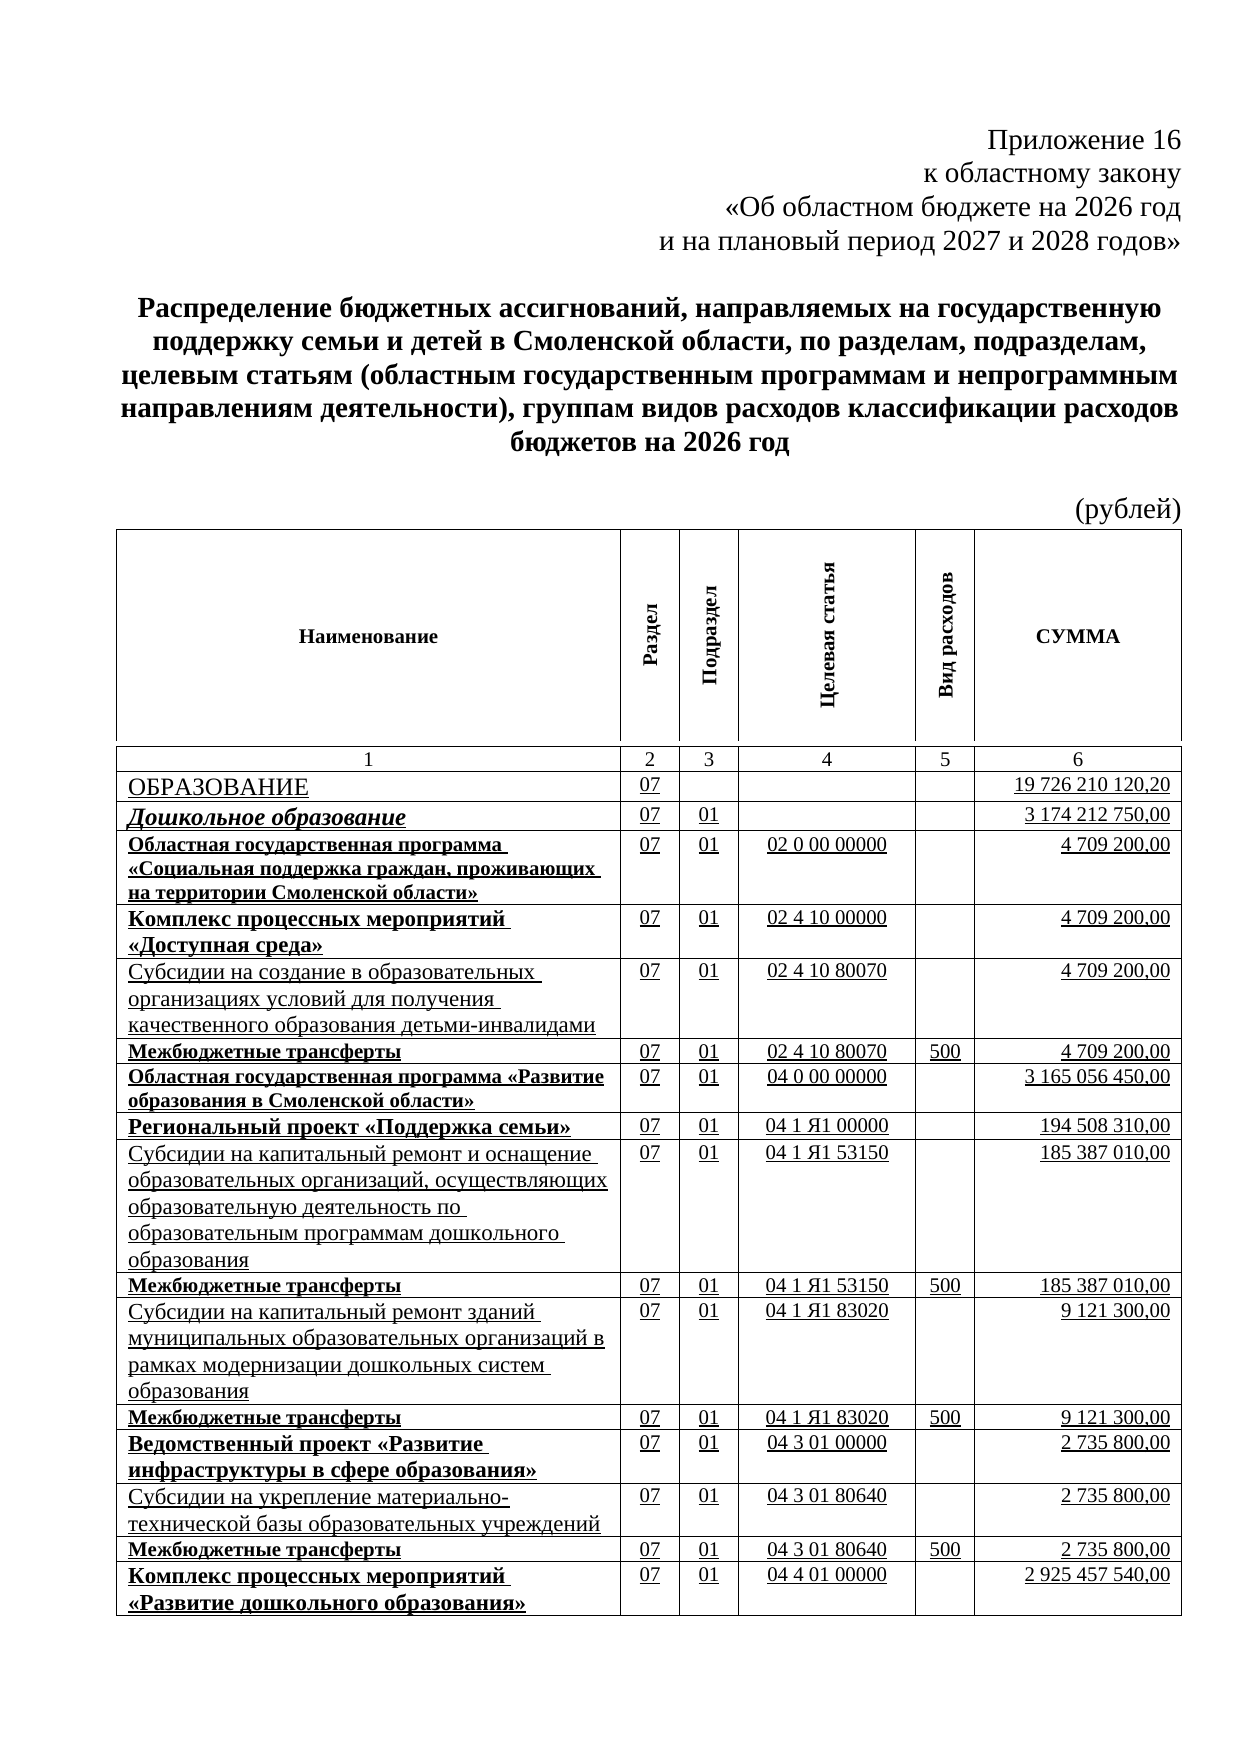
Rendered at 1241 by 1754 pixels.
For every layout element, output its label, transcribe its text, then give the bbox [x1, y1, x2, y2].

table_cell Комплекс процессных мероприятий «Доступная среда» [117, 905, 620, 957]
table_cell 07 [621, 905, 679, 957]
table_cell 194 508 310,00 [975, 1113, 1181, 1139]
table_cell 2 735 800,00 [975, 1484, 1181, 1536]
table_header 2 [621, 747, 679, 771]
table_cell 02 4 10 00000 [739, 905, 915, 957]
table_cell 07 [621, 959, 679, 1037]
text к областному закону [118, 156, 1181, 189]
table_cell Межбюджетные трансферты [117, 1405, 620, 1429]
text Приложение 16 [118, 122, 1181, 156]
table_header Раздел [621, 530, 679, 741]
table_cell 01 [680, 1064, 738, 1112]
table_cell [916, 772, 974, 801]
table_cell 9 121 300,00 [975, 1405, 1181, 1429]
table_cell Дошкольное образование [117, 802, 620, 830]
table_header СУММА [975, 530, 1181, 741]
table_cell 4 709 200,00 [975, 905, 1181, 957]
table_cell 500 [916, 1273, 974, 1297]
table_cell 07 [621, 1484, 679, 1536]
table_cell Межбюджетные трансферты [117, 1039, 620, 1063]
table_header Вид расходов [916, 530, 974, 741]
table_cell 07 [621, 831, 679, 904]
table_cell 07 [621, 1064, 679, 1112]
table_cell 3 165 056 450,00 [975, 1064, 1181, 1112]
table_cell Межбюджетные трансферты [117, 1537, 620, 1561]
table_cell 01 [680, 905, 738, 957]
table_cell 185 387 010,00 [975, 1140, 1181, 1272]
table_cell 4 709 200,00 [975, 1039, 1181, 1063]
table_cell 02 4 10 80070 [739, 959, 915, 1037]
table_cell Областная государственная программа «Социальная поддержка граждан, проживающих на территории Смоленской области» [117, 831, 620, 904]
table_cell [680, 772, 738, 801]
table_cell 04 1 Я1 53150 [739, 1140, 915, 1272]
table_cell 07 [621, 1537, 679, 1561]
table_cell 04 1 Я1 53150 [739, 1273, 915, 1297]
text (рублей) [118, 491, 1181, 524]
table_cell [916, 1140, 974, 1272]
table_cell 01 [680, 1405, 738, 1429]
table_cell 01 [680, 1430, 738, 1482]
table_cell 07 [621, 1298, 679, 1403]
text «Об областном бюджете на 2026 год [118, 189, 1181, 223]
table_cell 185 387 010,00 [975, 1273, 1181, 1297]
table_cell 04 1 Я1 83020 [739, 1298, 915, 1403]
table_cell 07 [621, 772, 679, 801]
table_cell [916, 1484, 974, 1536]
table_cell 04 3 01 80640 [739, 1537, 915, 1561]
table_cell Субсидии на капитальный ремонт и оснащение образовательных организаций, осуществляющих образовательную деятельность по образовательным программам дошкольного образования [117, 1140, 620, 1272]
table_header 1 [117, 747, 620, 771]
table_header 3 [680, 747, 738, 771]
table_cell 07 [621, 1039, 679, 1063]
table_header Наименование [117, 530, 620, 741]
table_cell 07 [621, 1430, 679, 1482]
table_cell 02 4 10 80070 [739, 1039, 915, 1063]
text Распределение бюджетных ассигнований, направляемых на государственную поддержку семьи и детей в Смоленской области, по разделам, подразделам, целевым статьям (областным государственным программам и непрограммным направлениям деятельности), группам видов расходов классификации расходов бюджетов на 2026 год [118, 290, 1181, 457]
table_cell 01 [680, 1039, 738, 1063]
table_cell 07 [621, 1562, 679, 1615]
table_cell 04 3 01 00000 [739, 1430, 915, 1482]
table_cell Областная государственная программа «Развитие образования в Смоленской области» [117, 1064, 620, 1112]
table_cell [739, 772, 915, 801]
table_cell 4 709 200,00 [975, 959, 1181, 1037]
table_cell Субсидии на капитальный ремонт зданий муниципальных образовательных организаций в рамках модернизации дошкольных систем образования [117, 1298, 620, 1403]
table_cell [916, 1298, 974, 1403]
table_cell 500 [916, 1039, 974, 1063]
table_cell [916, 1113, 974, 1139]
table_cell 01 [680, 1273, 738, 1297]
table_cell 01 [680, 1298, 738, 1403]
table_cell [916, 1064, 974, 1112]
table_cell 04 1 Я1 83020 [739, 1405, 915, 1429]
table_cell 01 [680, 959, 738, 1037]
table_cell 3 174 212 750,00 [975, 802, 1181, 830]
table_cell 02 0 00 00000 [739, 831, 915, 904]
table_cell 19 726 210 120,20 [975, 772, 1181, 801]
table_cell 07 [621, 1140, 679, 1272]
table_cell [739, 802, 915, 830]
table_cell Комплекс процессных мероприятий «Развитие дошкольного образования» [117, 1562, 620, 1615]
table_cell [916, 905, 974, 957]
table_cell 01 [680, 1140, 738, 1272]
table_cell 01 [680, 1484, 738, 1536]
table_cell 01 [680, 1562, 738, 1615]
table_cell [916, 831, 974, 904]
table_cell Региональный проект «Поддержка семьи» [117, 1113, 620, 1139]
table_cell ОБРАЗОВАНИЕ [117, 772, 620, 801]
table_cell 04 4 01 00000 [739, 1562, 915, 1615]
table_cell Субсидии на создание в образовательных организациях условий для получения качественного образования детьми-инвалидами [117, 959, 620, 1037]
table_cell [916, 802, 974, 830]
table_cell 07 [621, 1113, 679, 1139]
table_cell 01 [680, 802, 738, 830]
table_cell Ведомственный проект «Развитие инфраструктуры в сфере образования» [117, 1430, 620, 1482]
table_header 4 [739, 747, 915, 771]
table_cell 01 [680, 1113, 738, 1139]
table_cell 500 [916, 1405, 974, 1429]
table_header Целевая статья [739, 530, 915, 741]
table_cell 07 [621, 802, 679, 830]
table_cell 04 1 Я1 00000 [739, 1113, 915, 1139]
table_header Подраздел [680, 530, 738, 741]
table_cell Субсидии на укрепление материально-технической базы образовательных учреждений [117, 1484, 620, 1536]
table_cell 4 709 200,00 [975, 831, 1181, 904]
table_cell 04 3 01 80640 [739, 1484, 915, 1536]
text и на плановый период 2027 и 2028 годов» [118, 223, 1181, 256]
table_header 5 [916, 747, 974, 771]
table_cell Межбюджетные трансферты [117, 1273, 620, 1297]
table_cell 07 [621, 1273, 679, 1297]
table_cell 01 [680, 1537, 738, 1561]
table_cell [916, 959, 974, 1037]
table_cell 01 [680, 831, 738, 904]
table_cell 2 925 457 540,00 [975, 1562, 1181, 1615]
table_cell 500 [916, 1537, 974, 1561]
table_cell 2 735 800,00 [975, 1537, 1181, 1561]
table_cell 04 0 00 00000 [739, 1064, 915, 1112]
table_cell [916, 1430, 974, 1482]
table_header 6 [975, 747, 1181, 771]
table_cell 07 [621, 1405, 679, 1429]
table_cell [916, 1562, 974, 1615]
table_cell 2 735 800,00 [975, 1430, 1181, 1482]
table_cell 9 121 300,00 [975, 1298, 1181, 1403]
